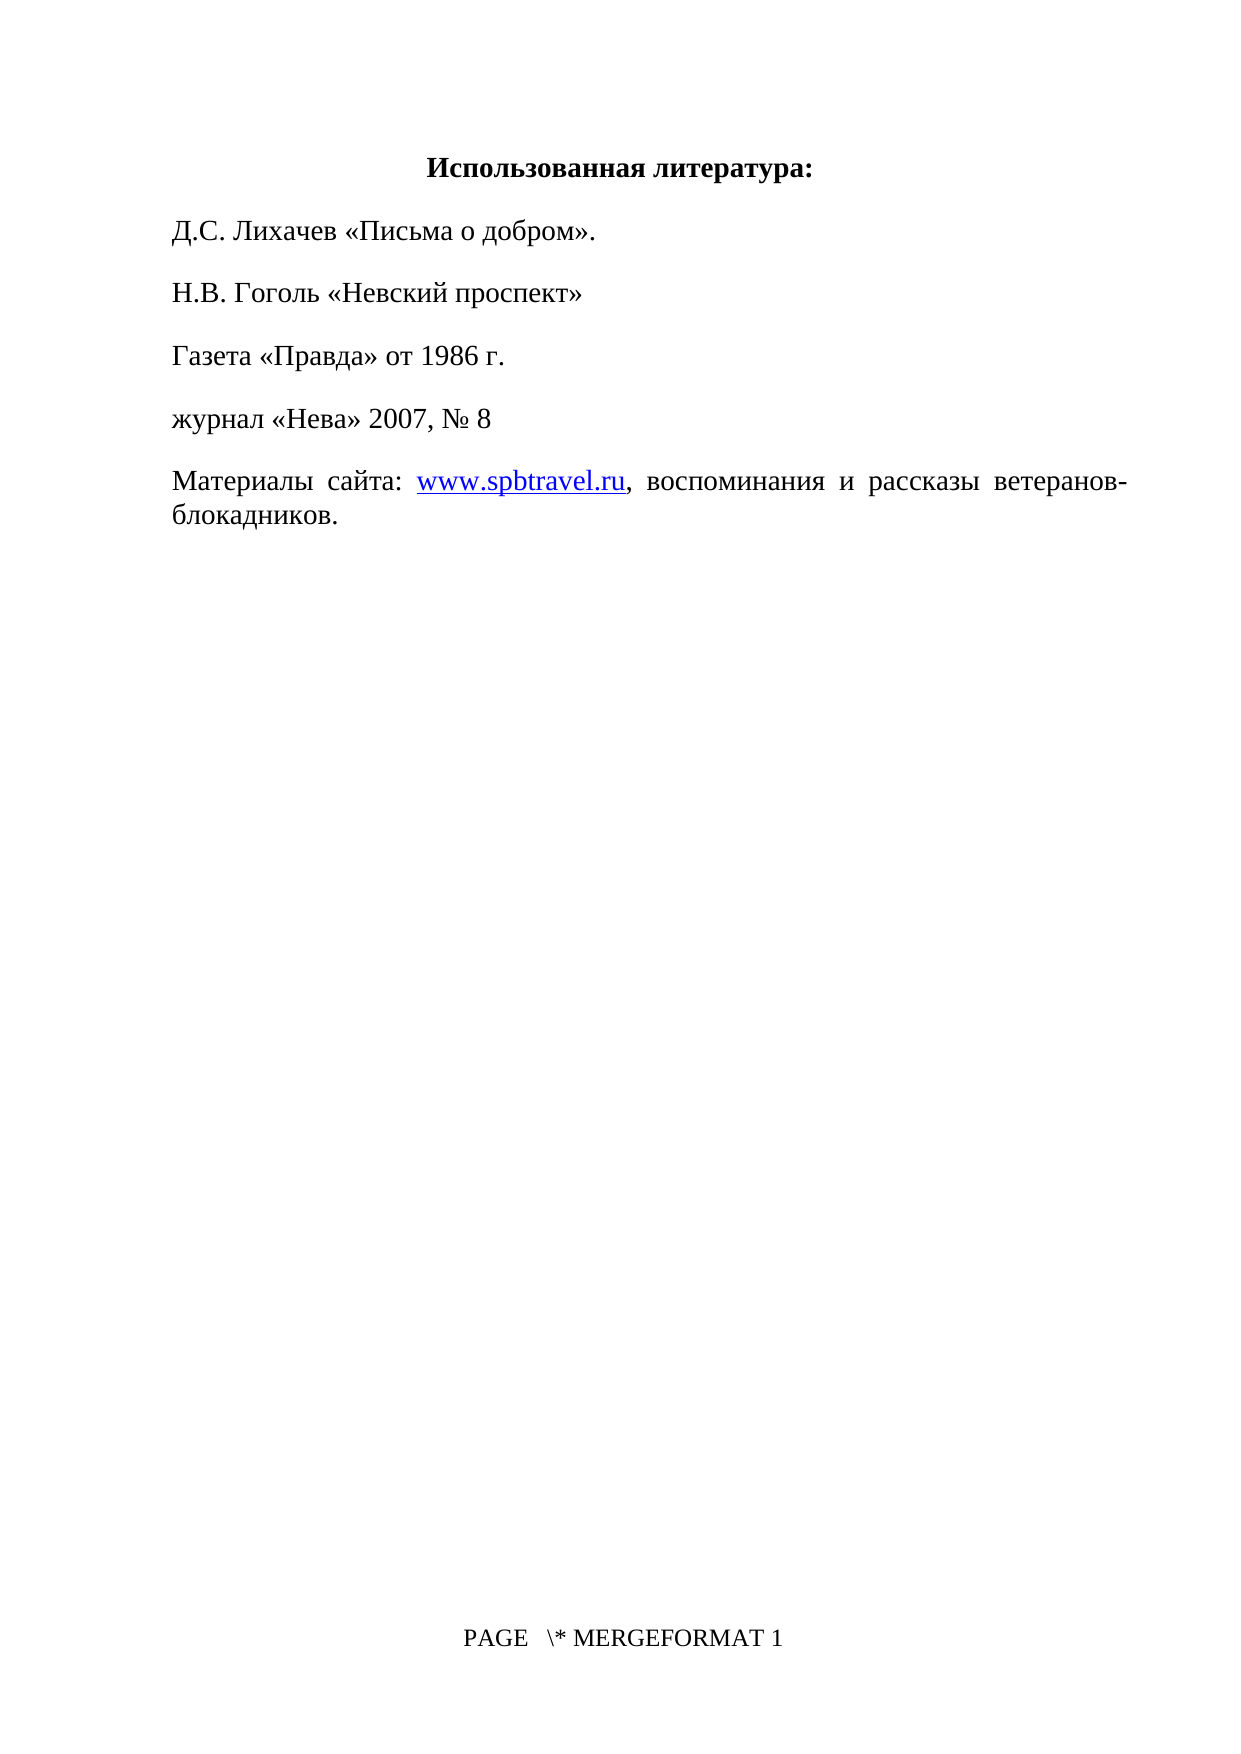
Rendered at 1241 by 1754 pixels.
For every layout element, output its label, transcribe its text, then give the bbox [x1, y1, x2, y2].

text Использованная литература: [112, 150, 1128, 183]
text Д.С. Лихачев «Письма о добром». [172, 213, 1128, 246]
text Материалы сайта: www.spbtravel.ru, воспоминания и рассказы ветеранов-блокадников. [172, 463, 1128, 531]
text Н.В. Гоголь «Невский проспект» [172, 275, 1128, 309]
text журнал «Нева» 2007, № 8 [172, 401, 1110, 434]
text Газета «Правда» от . [172, 338, 1128, 372]
